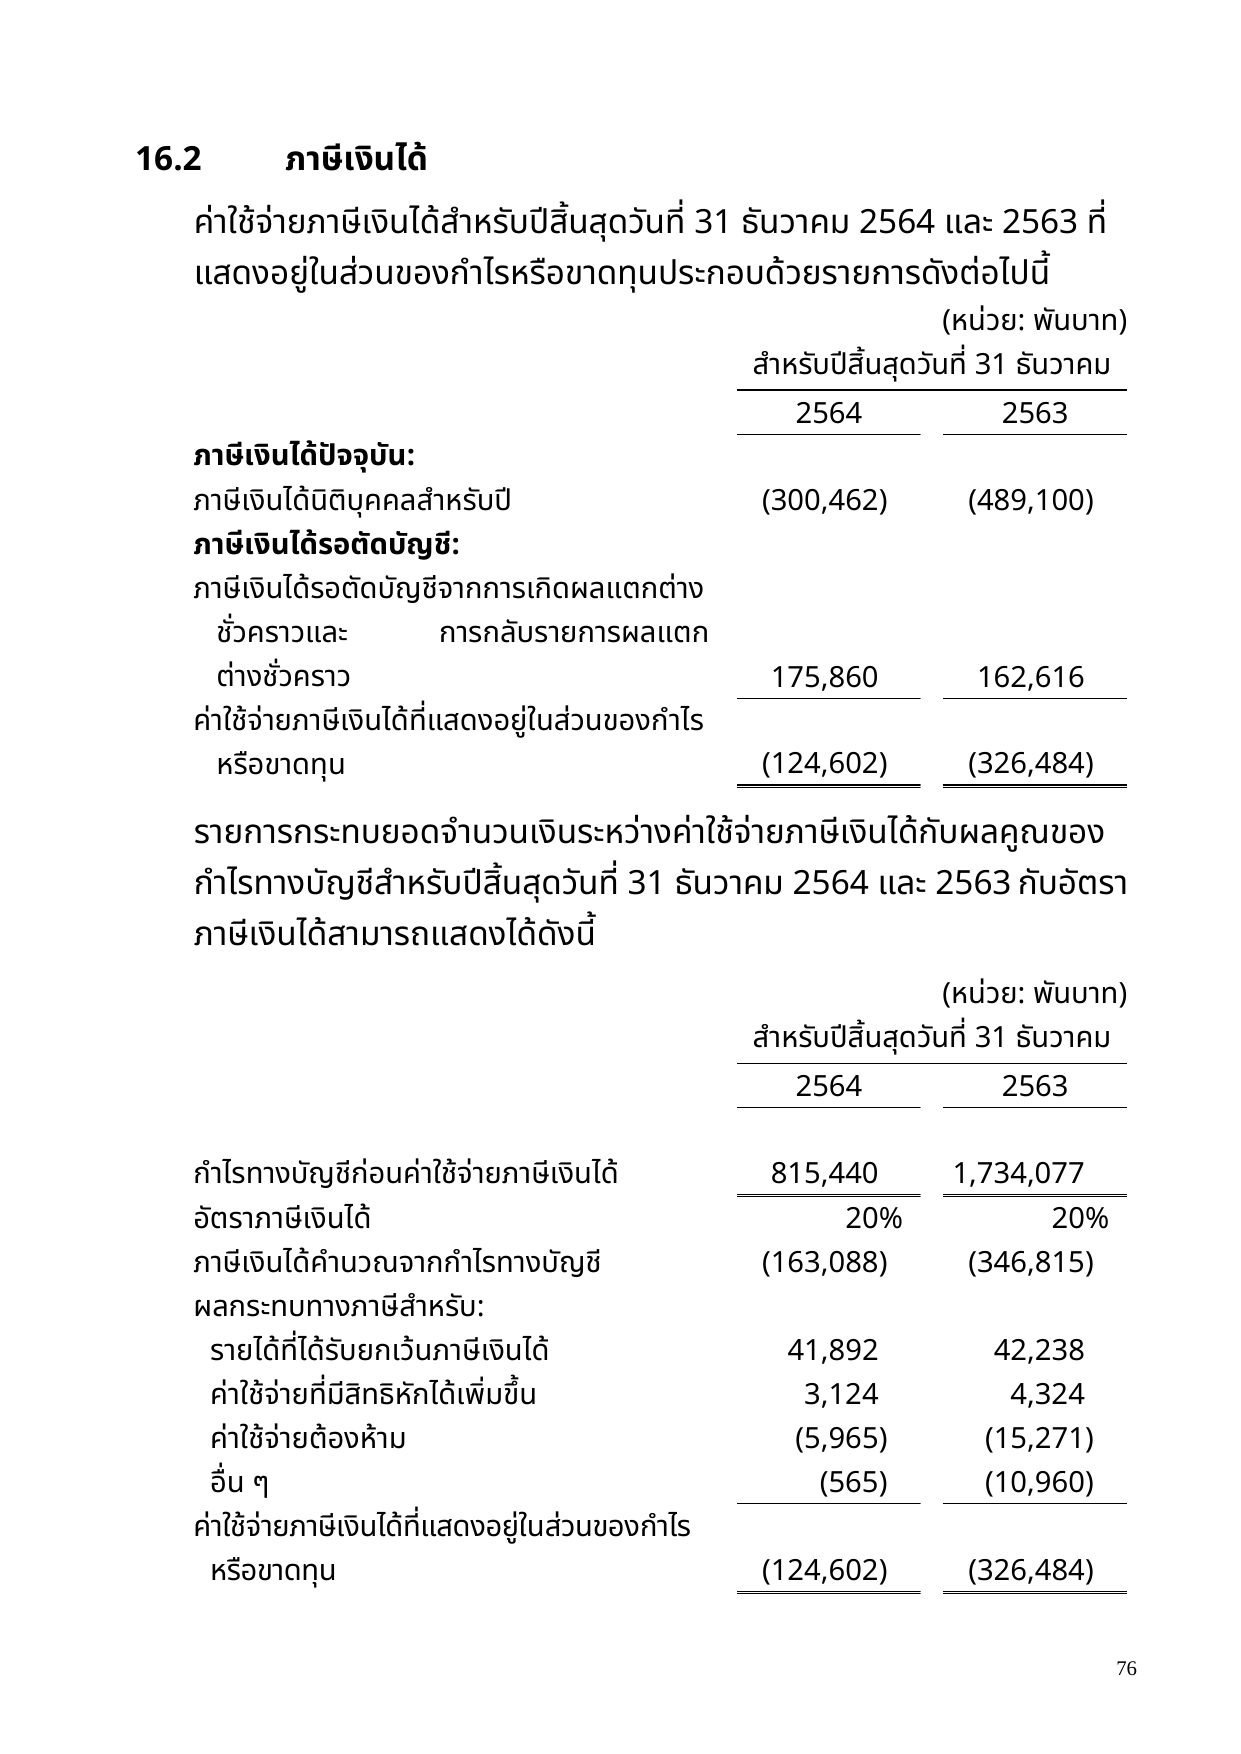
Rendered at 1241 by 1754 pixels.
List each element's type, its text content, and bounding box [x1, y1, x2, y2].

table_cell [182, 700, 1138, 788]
text 16.2 ภาษีเงินได้ [135, 135, 1137, 186]
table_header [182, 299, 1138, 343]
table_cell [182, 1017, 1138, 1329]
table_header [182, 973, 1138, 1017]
text รายการกระทบยอดจำนวนเงินระหว่างค่าใช้จ่ายภาษีเงินได้กับผลคูณของกำไรทางบัญชีสำหรับปีสิ้นสุดวันที่ 31 ธันวาคม 2564 และ 2563 กับอัตราภาษีเงินได้สามารถแสดงได้ดังนี้ [193, 808, 1137, 960]
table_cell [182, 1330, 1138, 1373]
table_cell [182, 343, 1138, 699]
text ค่าใช้จ่ายภาษีเงินได้สำหรับปีสิ้นสุดวันที่ 31 ธันวาคม 2564 และ 2563 ที่แสดงอยู่ในส่วนของกำไรหรือขาดทุนประกอบด้วยรายการดังต่อไปนี้ [135, 198, 1137, 299]
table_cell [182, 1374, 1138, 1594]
